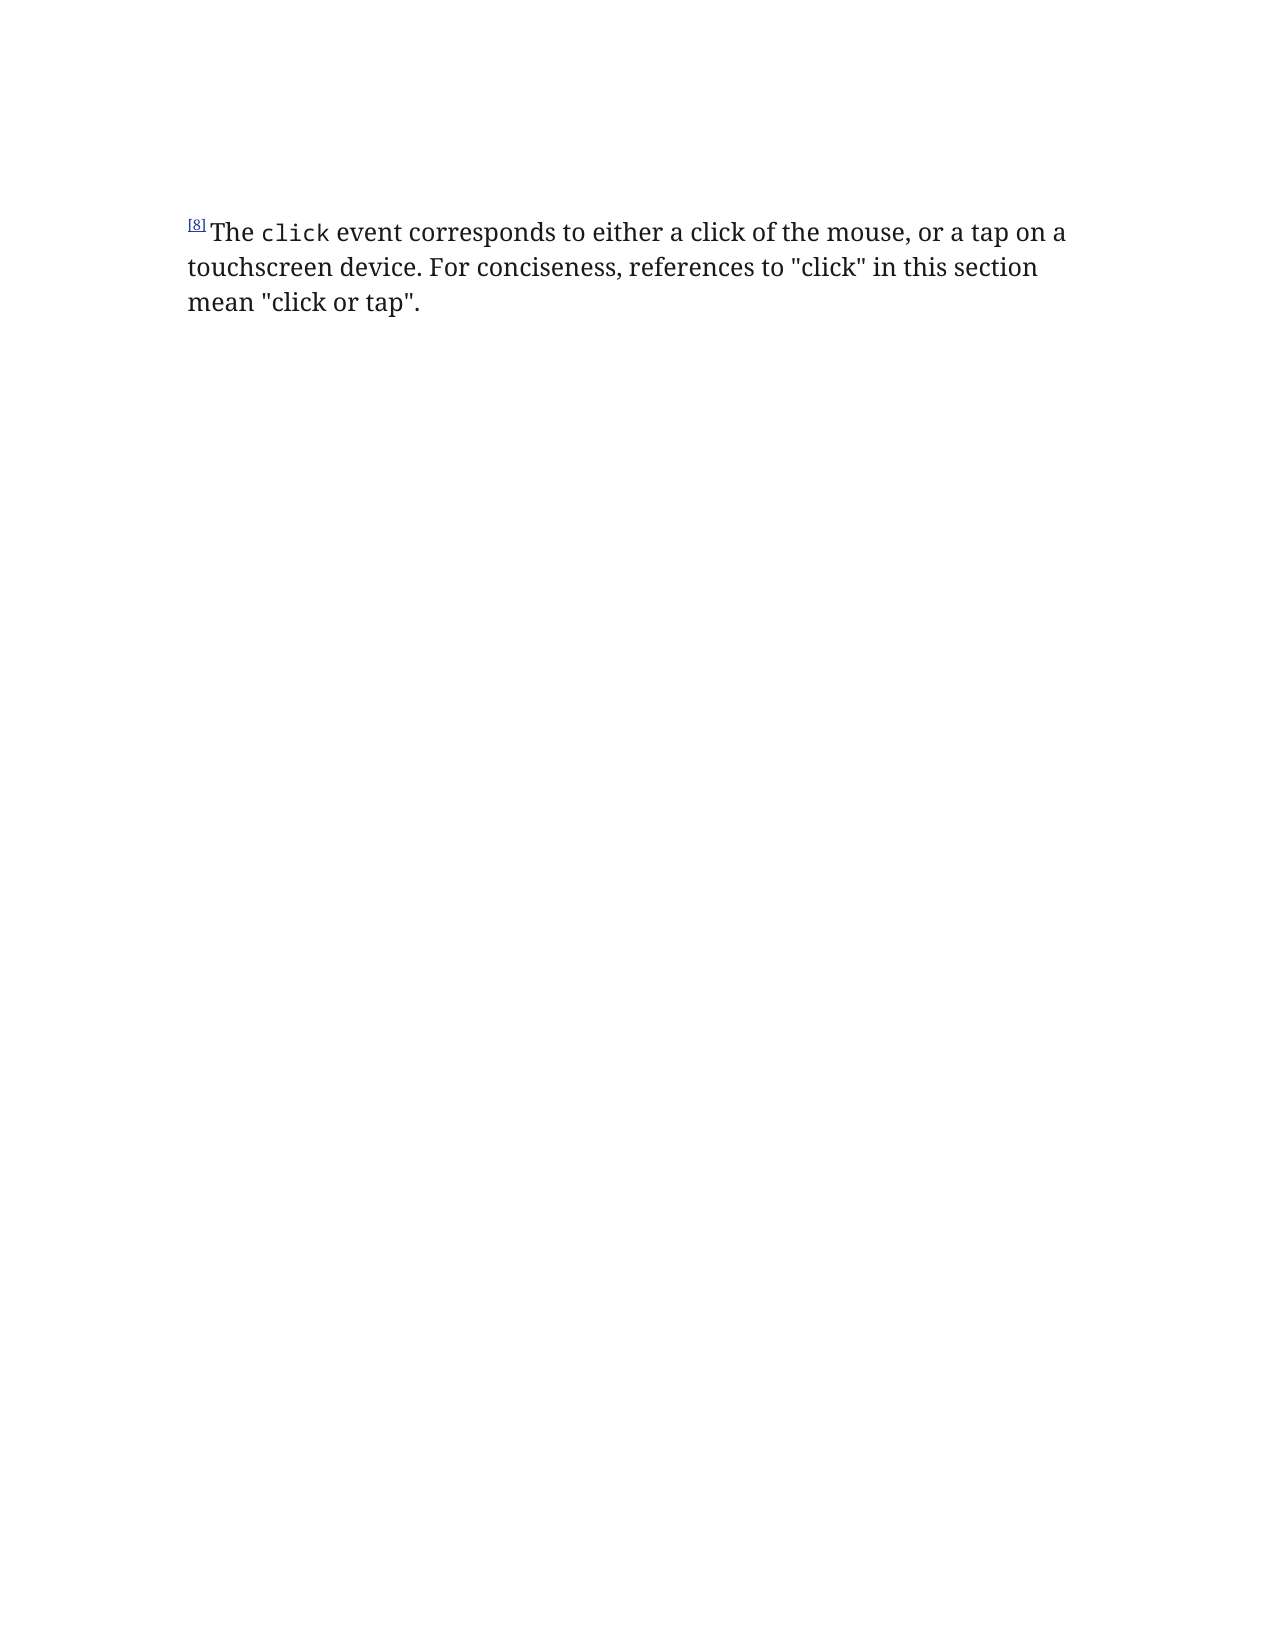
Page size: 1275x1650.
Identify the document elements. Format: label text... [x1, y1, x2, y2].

text [8] The click event corresponds to either a click of the mouse, or a tap on a touchscreen device. For conciseness, references to "click" in this section mean "click or tap". [187, 213, 1087, 318]
